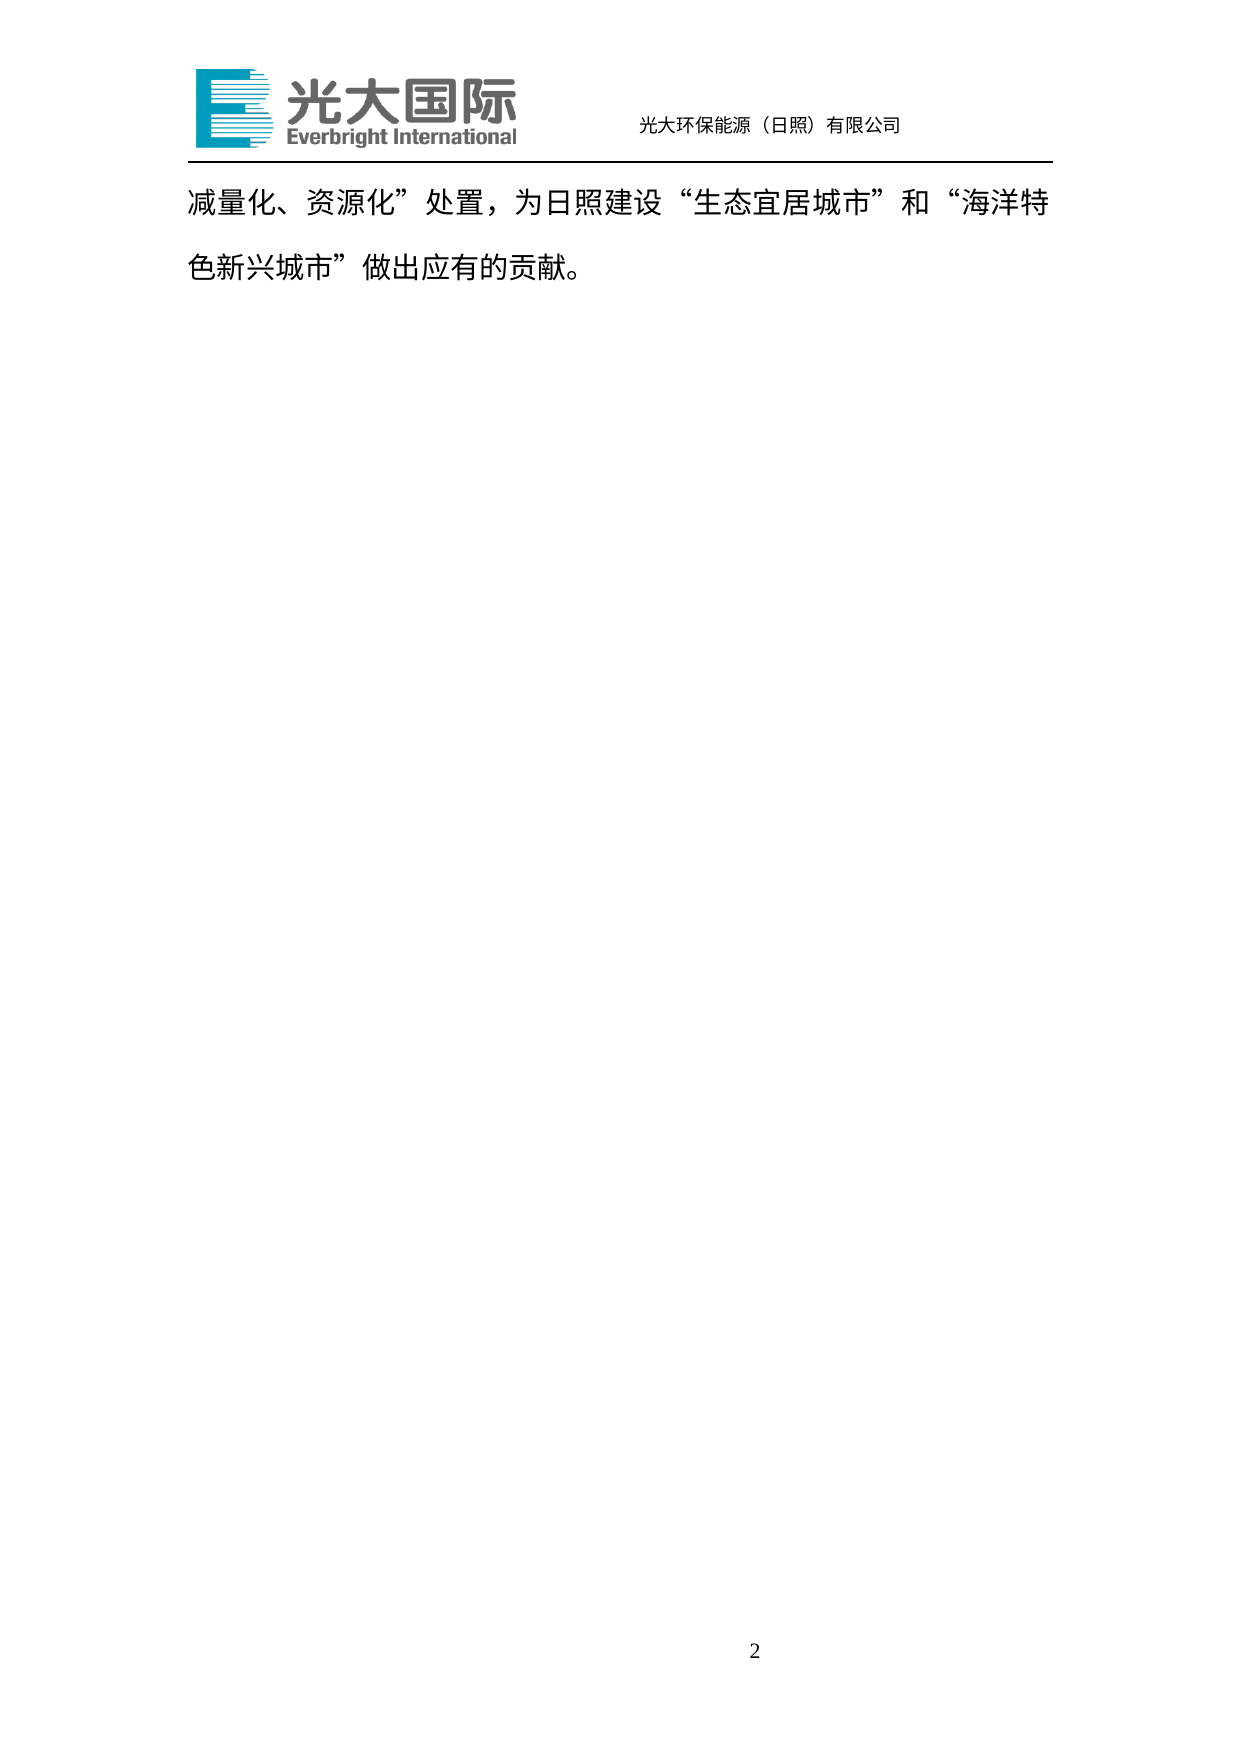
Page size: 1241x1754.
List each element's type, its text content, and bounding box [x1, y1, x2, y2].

picture [196, 69, 516, 148]
